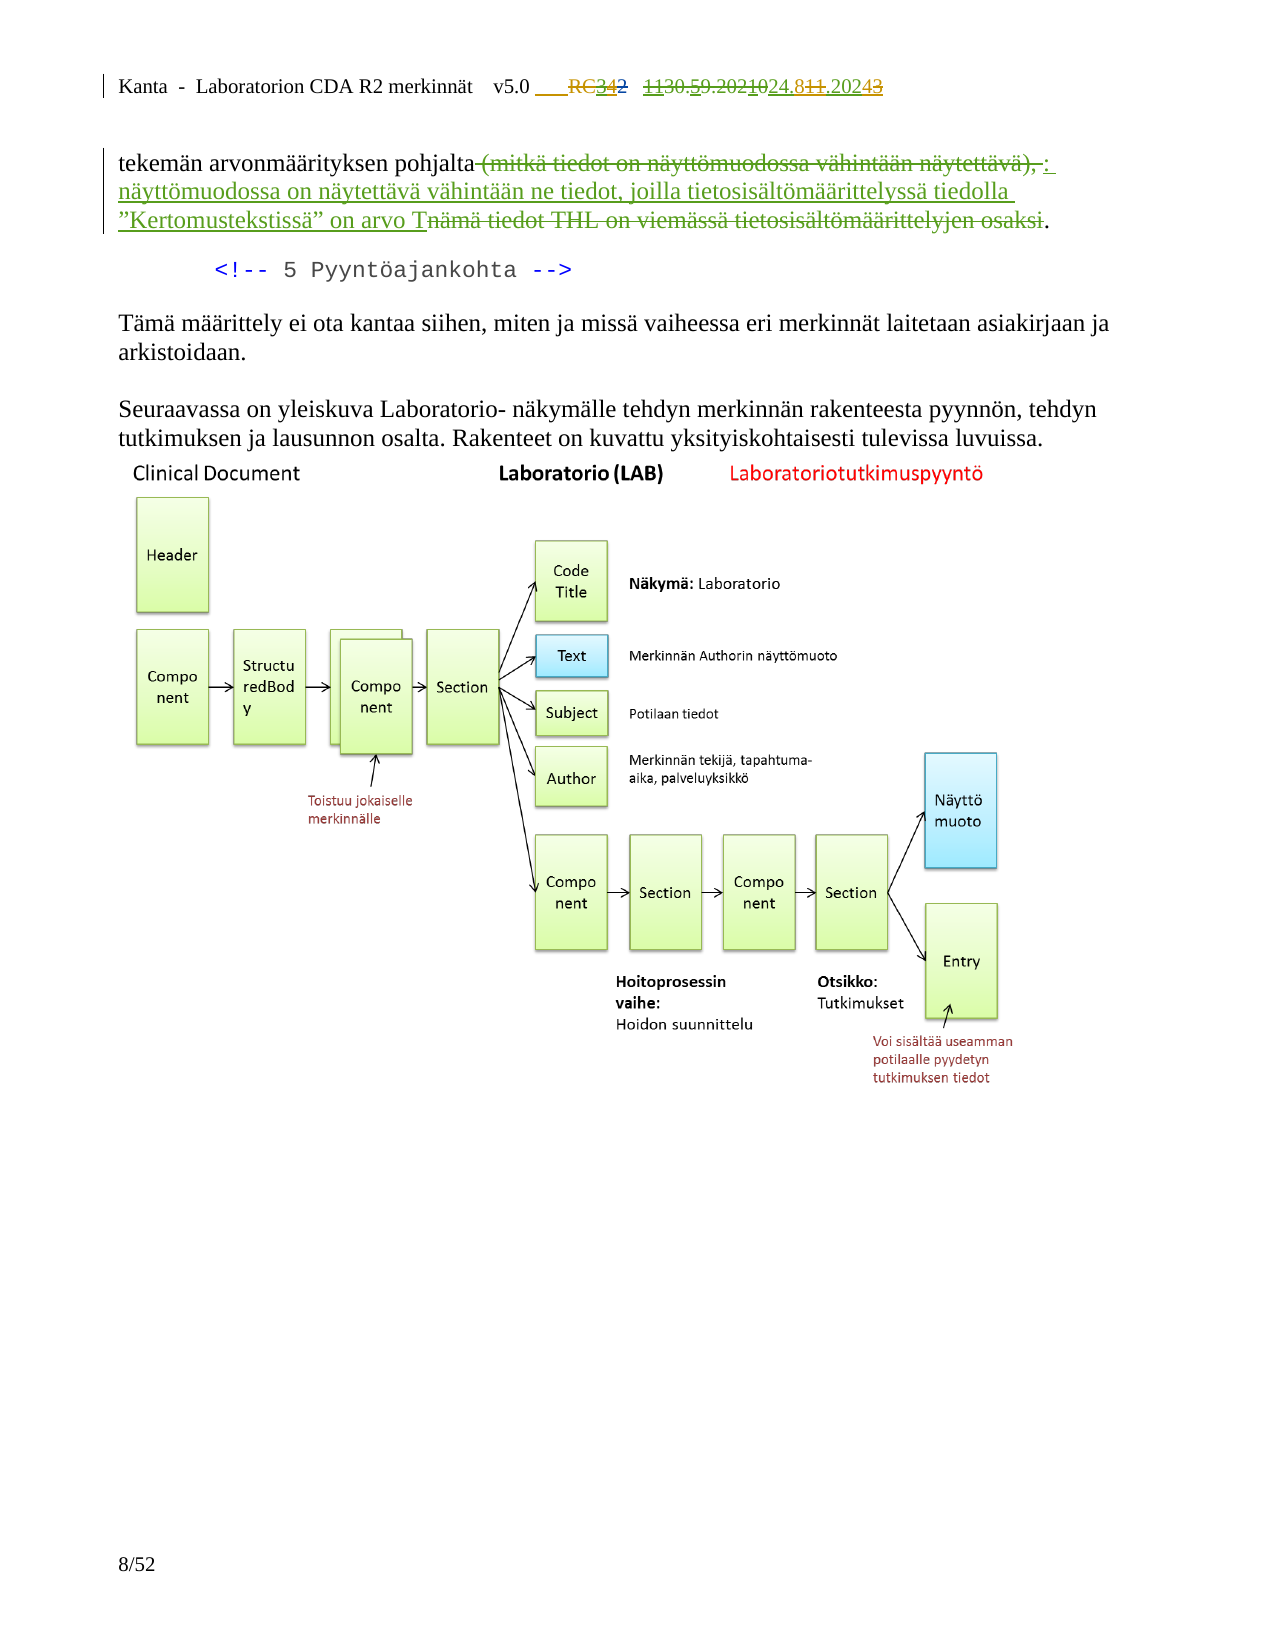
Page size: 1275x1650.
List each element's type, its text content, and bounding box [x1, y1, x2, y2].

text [118, 148, 1157, 234]
text Tämä määrittely ei ota kantaa siihen, miten ja missä vaiheessa eri merkinnät laitetaan asiakirjaan ja arkistoidaan. [118, 308, 1157, 365]
text <!-- 5 Pyyntöajankohta --> [118, 258, 1157, 284]
picture [118, 451, 1026, 1096]
